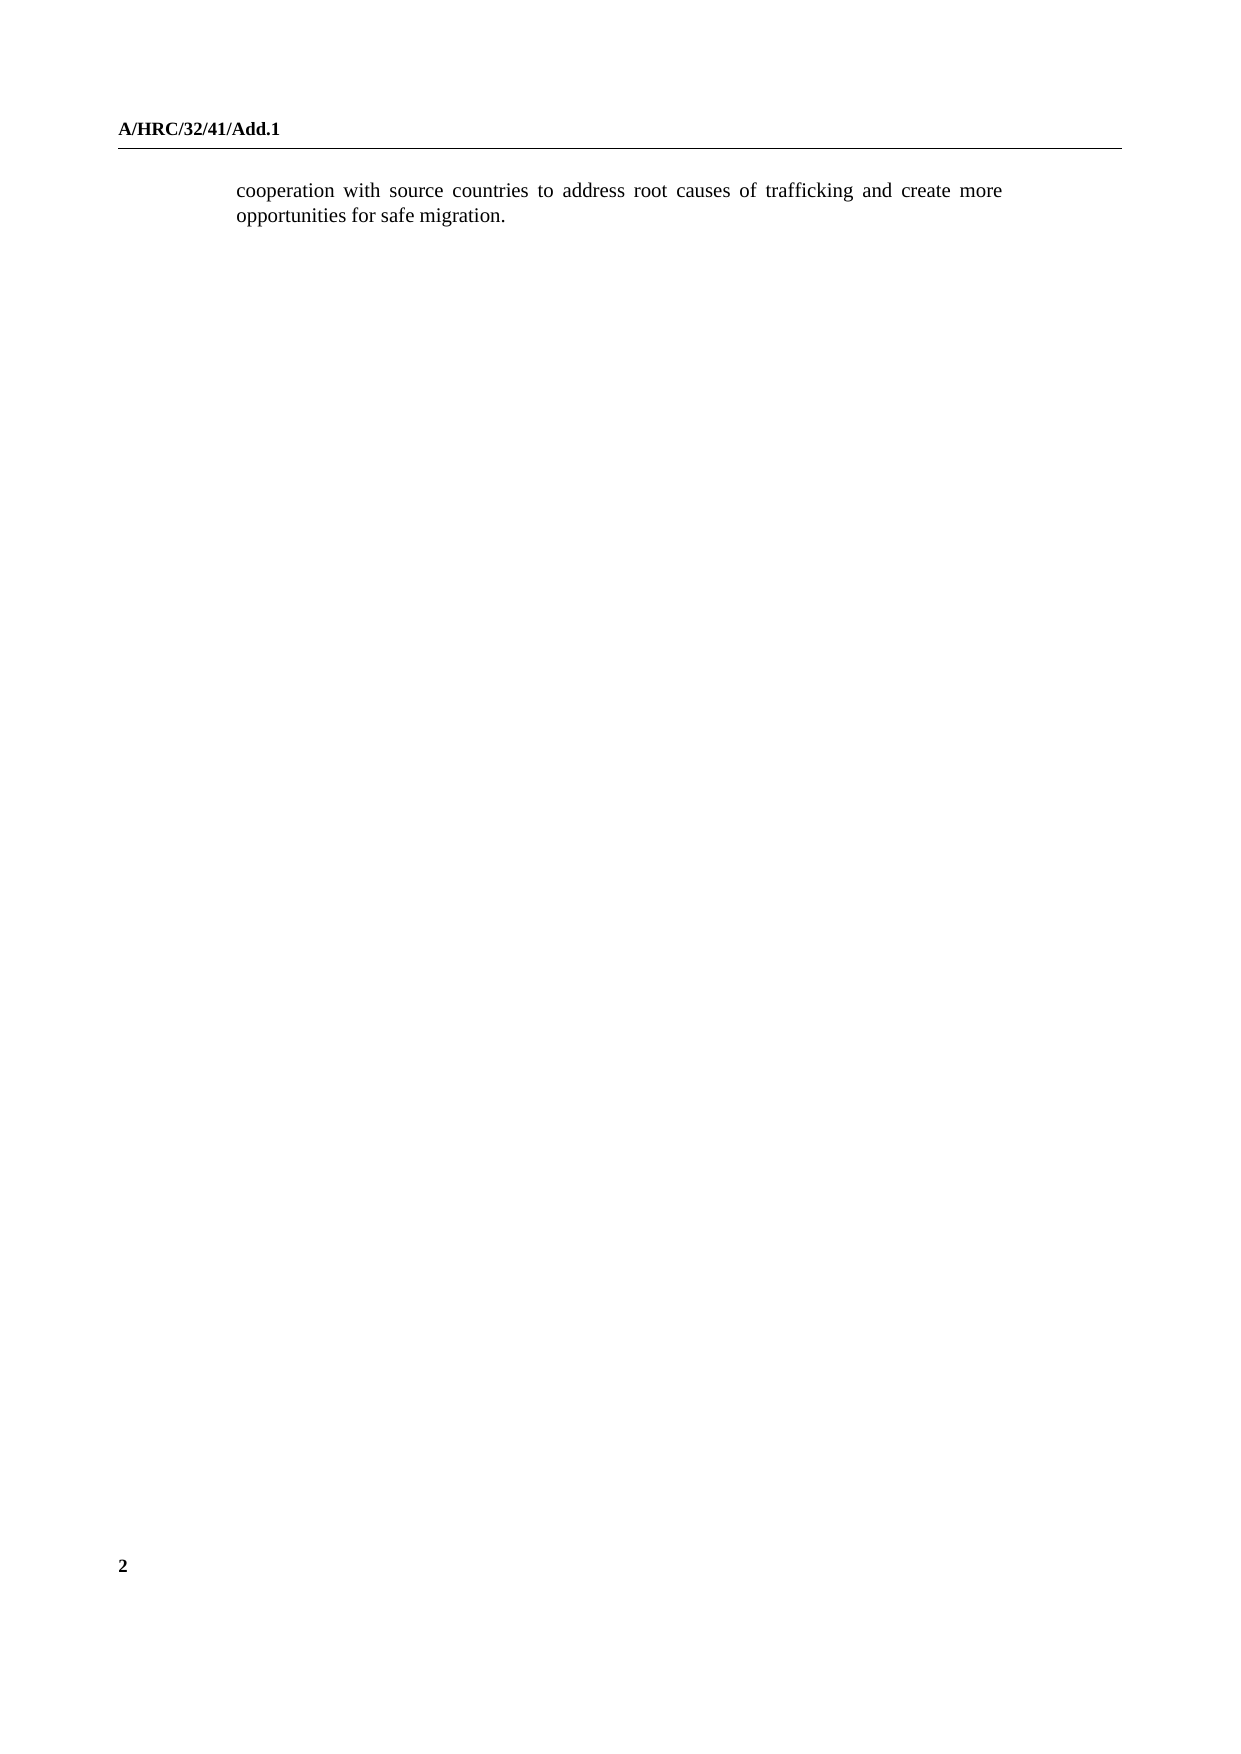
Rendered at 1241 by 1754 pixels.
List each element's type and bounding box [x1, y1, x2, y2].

text [236, 177, 1004, 227]
